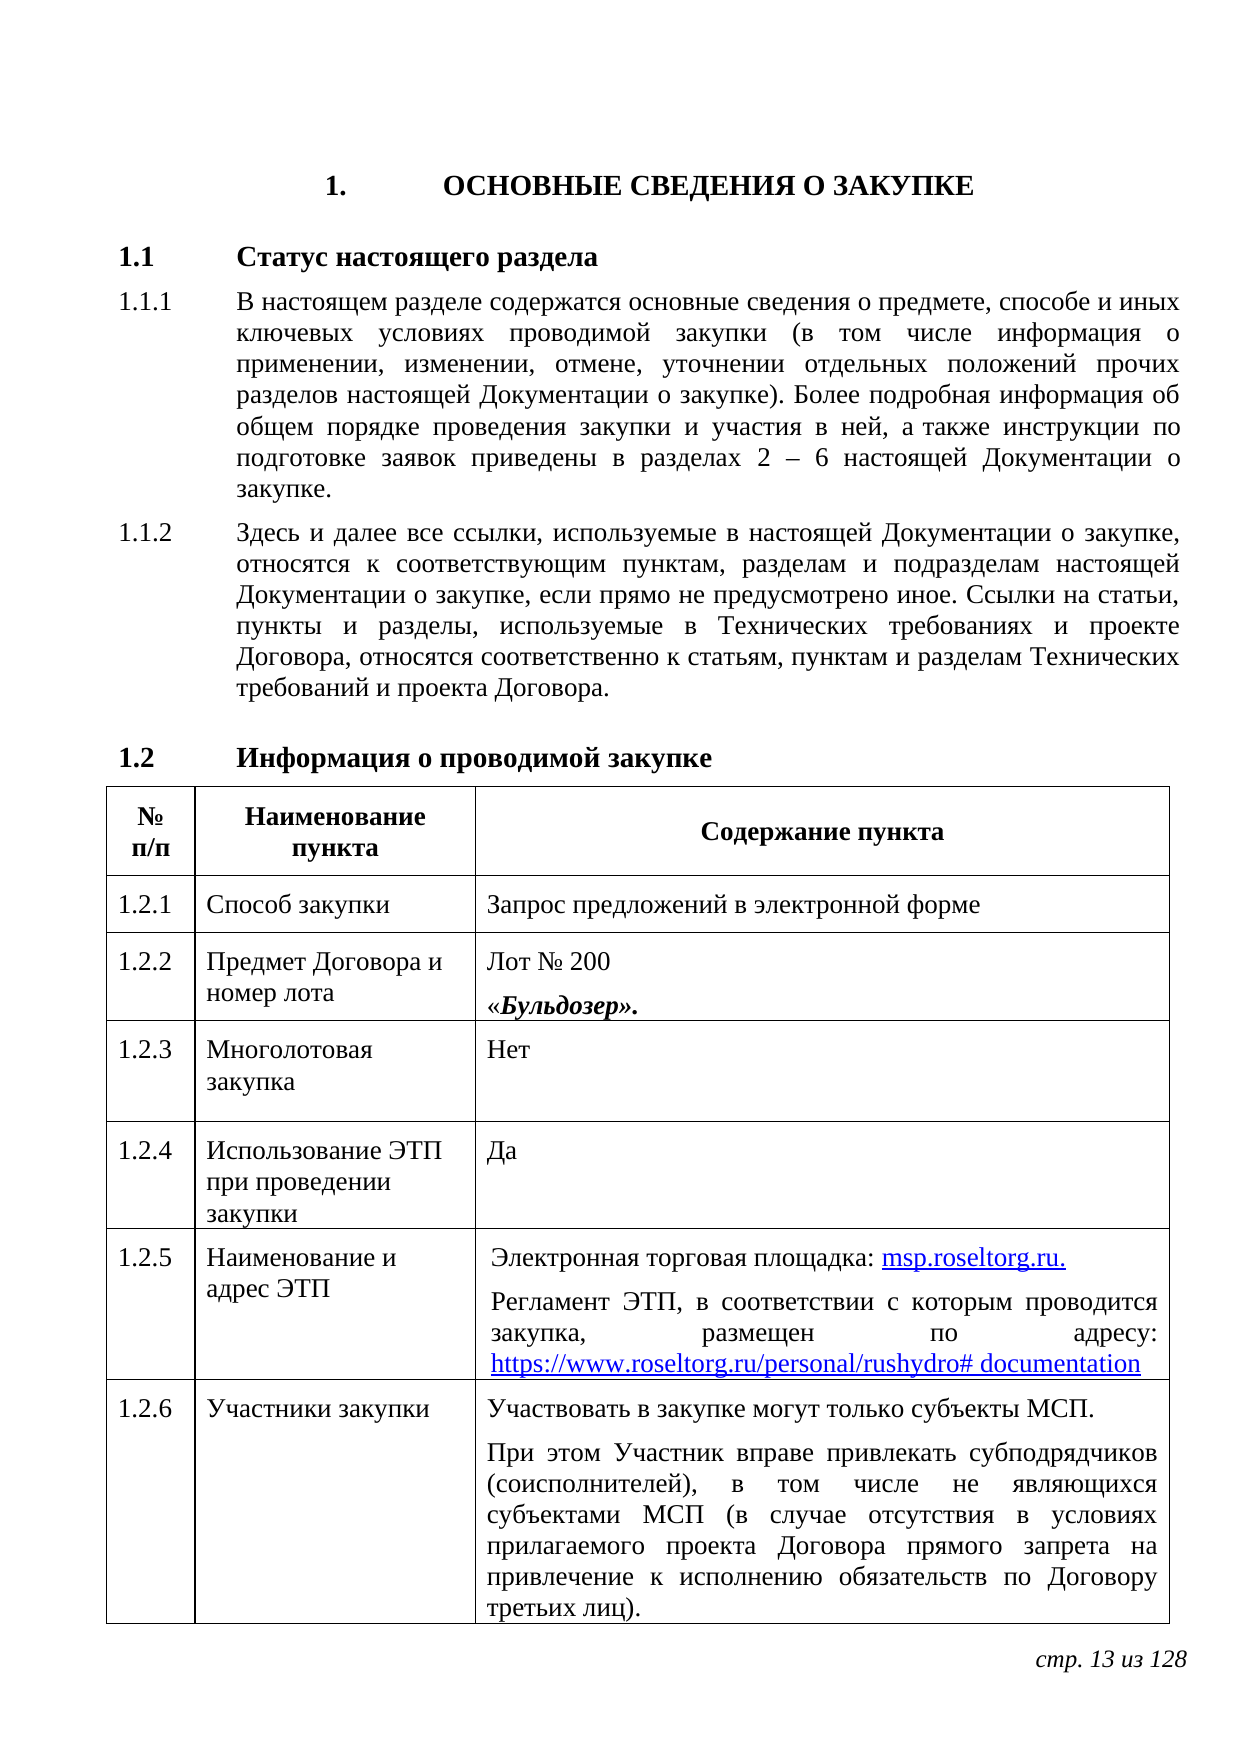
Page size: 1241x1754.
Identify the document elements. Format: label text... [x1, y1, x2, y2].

table_cell Способ закупки [196, 876, 475, 932]
table_header Содержание пункта [476, 787, 1169, 874]
table_cell [107, 1021, 194, 1121]
table_cell Нет [476, 1021, 1169, 1121]
table_cell [107, 1122, 194, 1228]
list Здесь и далее все ссылки, используемые в настоящей Документации о закупке, относятся к соответствующим пунктам, разделам и подразделам настоящей Документации о закупке, если прямо не предусмотрено иное. Ссылки на статьи, пункты и разделы, используемые в Технических требованиях и проекте Договора, относятся соответственно к статьям, пунктам и разделам Технических требований и проекта Договора. [118, 516, 1181, 703]
table_cell Многолотовая закупка [196, 1021, 475, 1121]
table_cell [107, 1229, 194, 1378]
table_header Наименование пункта [196, 787, 475, 874]
table_cell Электронная торговая площадка: msp.roseltorg.ru. Регламент ЭТП, в соответствии с которым проводится закупка, размещен по адресу: https://www.roseltorg.ru/personal/rushydro# documentation [476, 1229, 1169, 1378]
table_cell Предмет Договора и номер лота [196, 933, 475, 1020]
subtitle Информация о проводимой закупке [118, 740, 1181, 774]
table_cell [107, 1380, 194, 1622]
table_cell Запрос предложений в электронной форме [476, 876, 1169, 932]
subtitle Статус настоящего раздела [118, 239, 1181, 273]
subtitle ОСНОВНЫЕ СВЕДЕНИЯ О ЗАКУПКЕ [118, 168, 1181, 202]
table_header № п/п [107, 787, 194, 874]
table_cell [107, 933, 194, 1020]
table_cell Участники закупки [196, 1380, 475, 1622]
table_cell [107, 876, 194, 932]
table_cell Наименование и адрес ЭТП [196, 1229, 475, 1378]
table_cell Использование ЭТП при проведении закупки [196, 1122, 475, 1228]
table_cell Участвовать в закупке могут только субъекты МСП. При этом Участник вправе привлекать субподрядчиков (соисполнителей), в том числе не являющихся субъектами МСП (в случае отсутствия в условиях прилагаемого проекта Договора прямого запрета на привлечение к исполнению обязательств по Договору третьих лиц). [476, 1380, 1169, 1622]
table_cell Лот № 200 «Бульдозер». [476, 933, 1169, 1020]
table_cell Да [476, 1122, 1169, 1228]
list В настоящем разделе содержатся основные сведения о предмете, способе и иных ключевых условиях проводимой закупки (в том числе информация о применении, изменении, отмене, уточнении отдельных положений прочих разделов настоящей Документации о закупке). Более подробная информация об общем порядке проведения закупки и участия в ней, а также инструкции по подготовке заявок приведены в разделах 2 – 6 настоящей Документации о закупке. [118, 285, 1181, 503]
